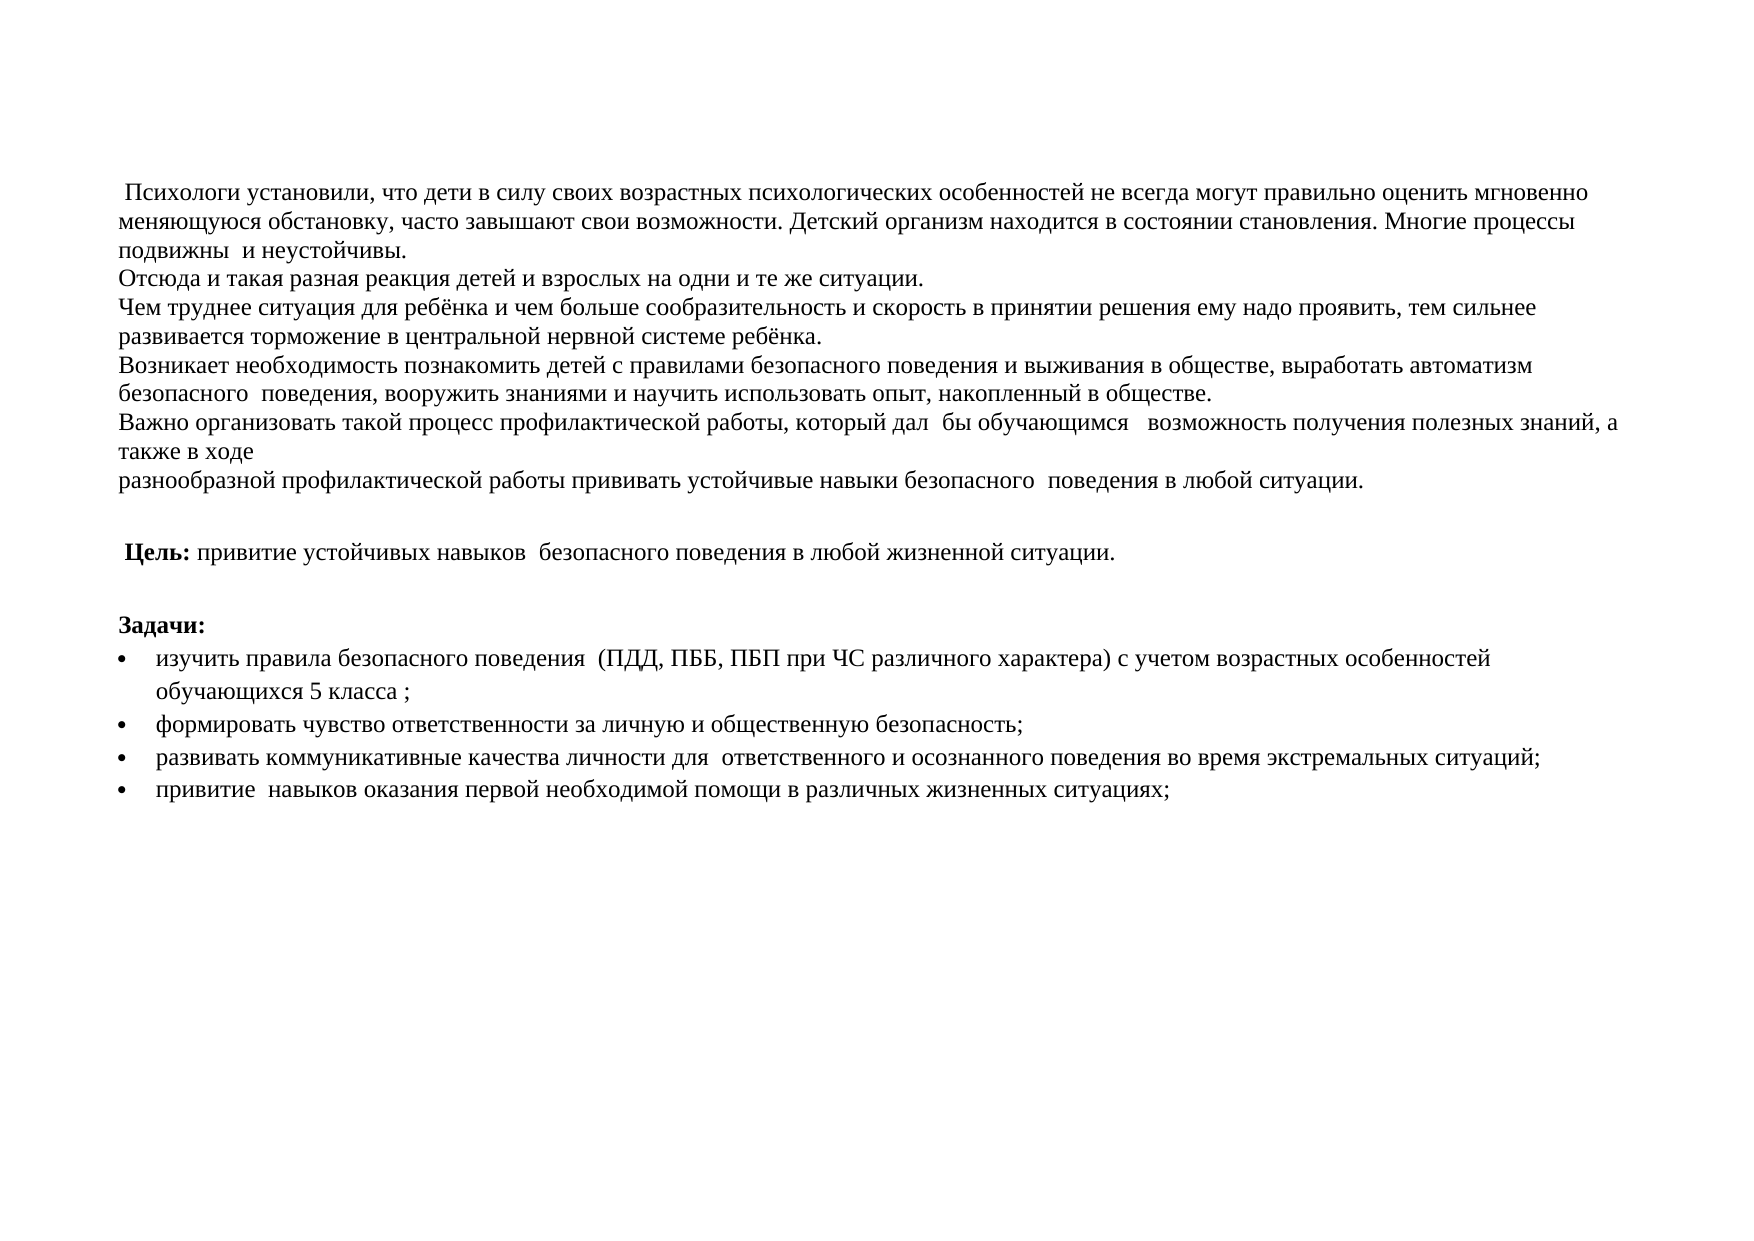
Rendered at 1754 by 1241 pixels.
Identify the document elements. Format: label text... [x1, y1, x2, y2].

text Задачи: [118, 606, 1636, 639]
list развивать коммуникативные качества личности для ответственного и осознанного поведения во время экстремальных ситуаций; [118, 737, 1636, 770]
text Отсюда и такая разная реакция детей и взрослых на одни и те же ситуации. [118, 263, 1636, 292]
list привитие навыков оказания первой необходимой помощи в различных жизненных ситуациях; [118, 770, 1636, 803]
text Цель: привитие устойчивых навыков безопасного поведения в любой жизненной ситуации. [118, 533, 1636, 566]
text разнообразной профилактической работы прививать устойчивые навыки безопасного поведения в любой ситуации. [118, 465, 1636, 493]
text Возникает необходимость познакомить детей с правилами безопасного поведения и выживания в обществе, выработать автоматизм безопасного поведения, вооружить знаниями и научить использовать опыт, накопленный в обществе. [118, 350, 1636, 407]
list изучить правила безопасного поведения (ПДД, ПББ, ПБП при ЧС различного характера) с учетом возрастных особенностей обучающихся 5 класса ; [118, 639, 1636, 705]
text Важно организовать такой процесс профилактической работы, который дал бы обучающимся возможность получения полезных знаний, а также в ходе [118, 407, 1636, 465]
text Психологи установили, что дети в силу своих возрастных психологических особенностей не всегда могут правильно оценить мгновенно меняющуюся обстановку, часто завышают свои возможности. Детский организм находится в состоянии становления. Многие процессы подвижны и неустойчивы. [118, 177, 1636, 263]
text Чем труднее ситуация для ребёнка и чем больше сообразительность и скорость в принятии решения ему надо проявить, тем сильнее развивается торможение в центральной нервной системе ребёнка. [118, 292, 1636, 350]
list формировать чувство ответственности за личную и общественную безопасность; [118, 705, 1636, 737]
